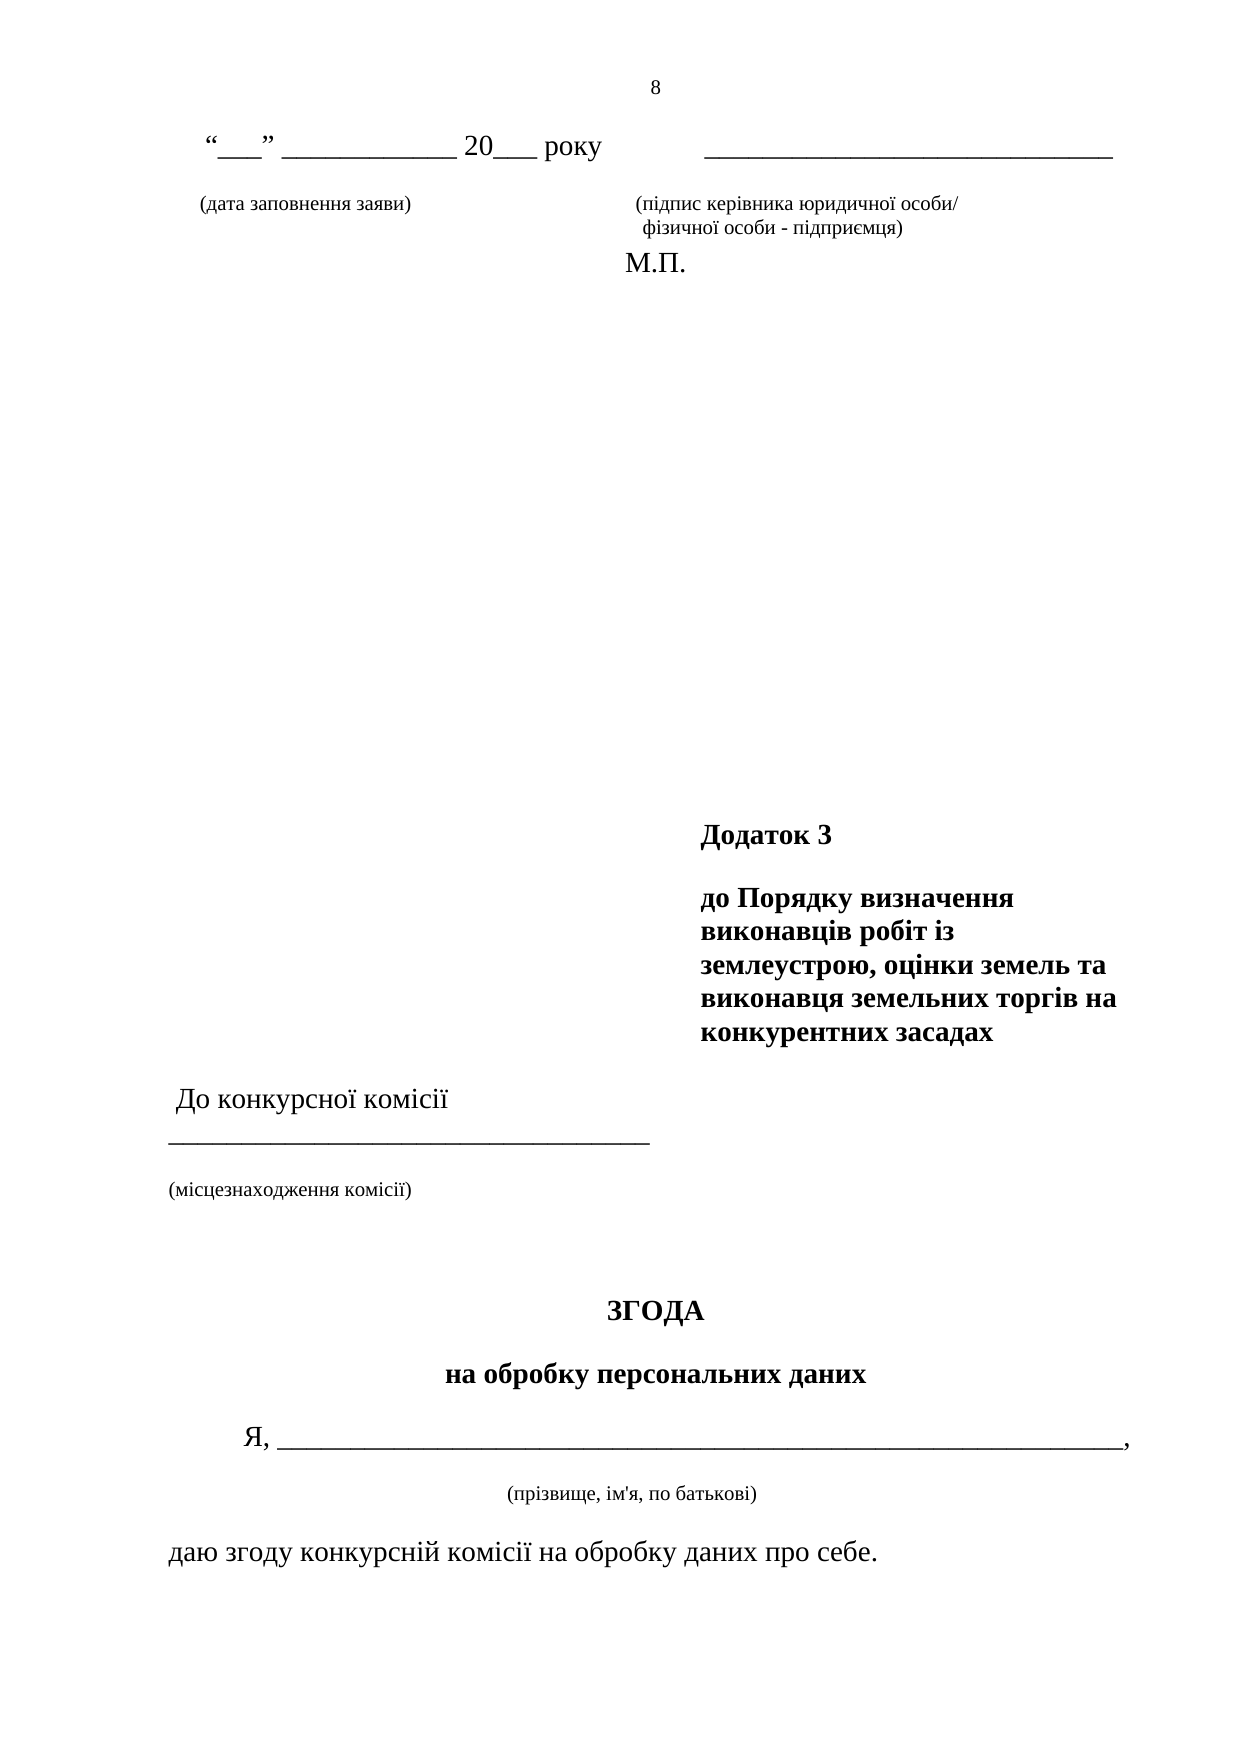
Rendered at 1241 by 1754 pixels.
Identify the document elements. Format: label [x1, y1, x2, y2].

table_header [157, 99, 1154, 315]
table_cell [157, 315, 1154, 1651]
